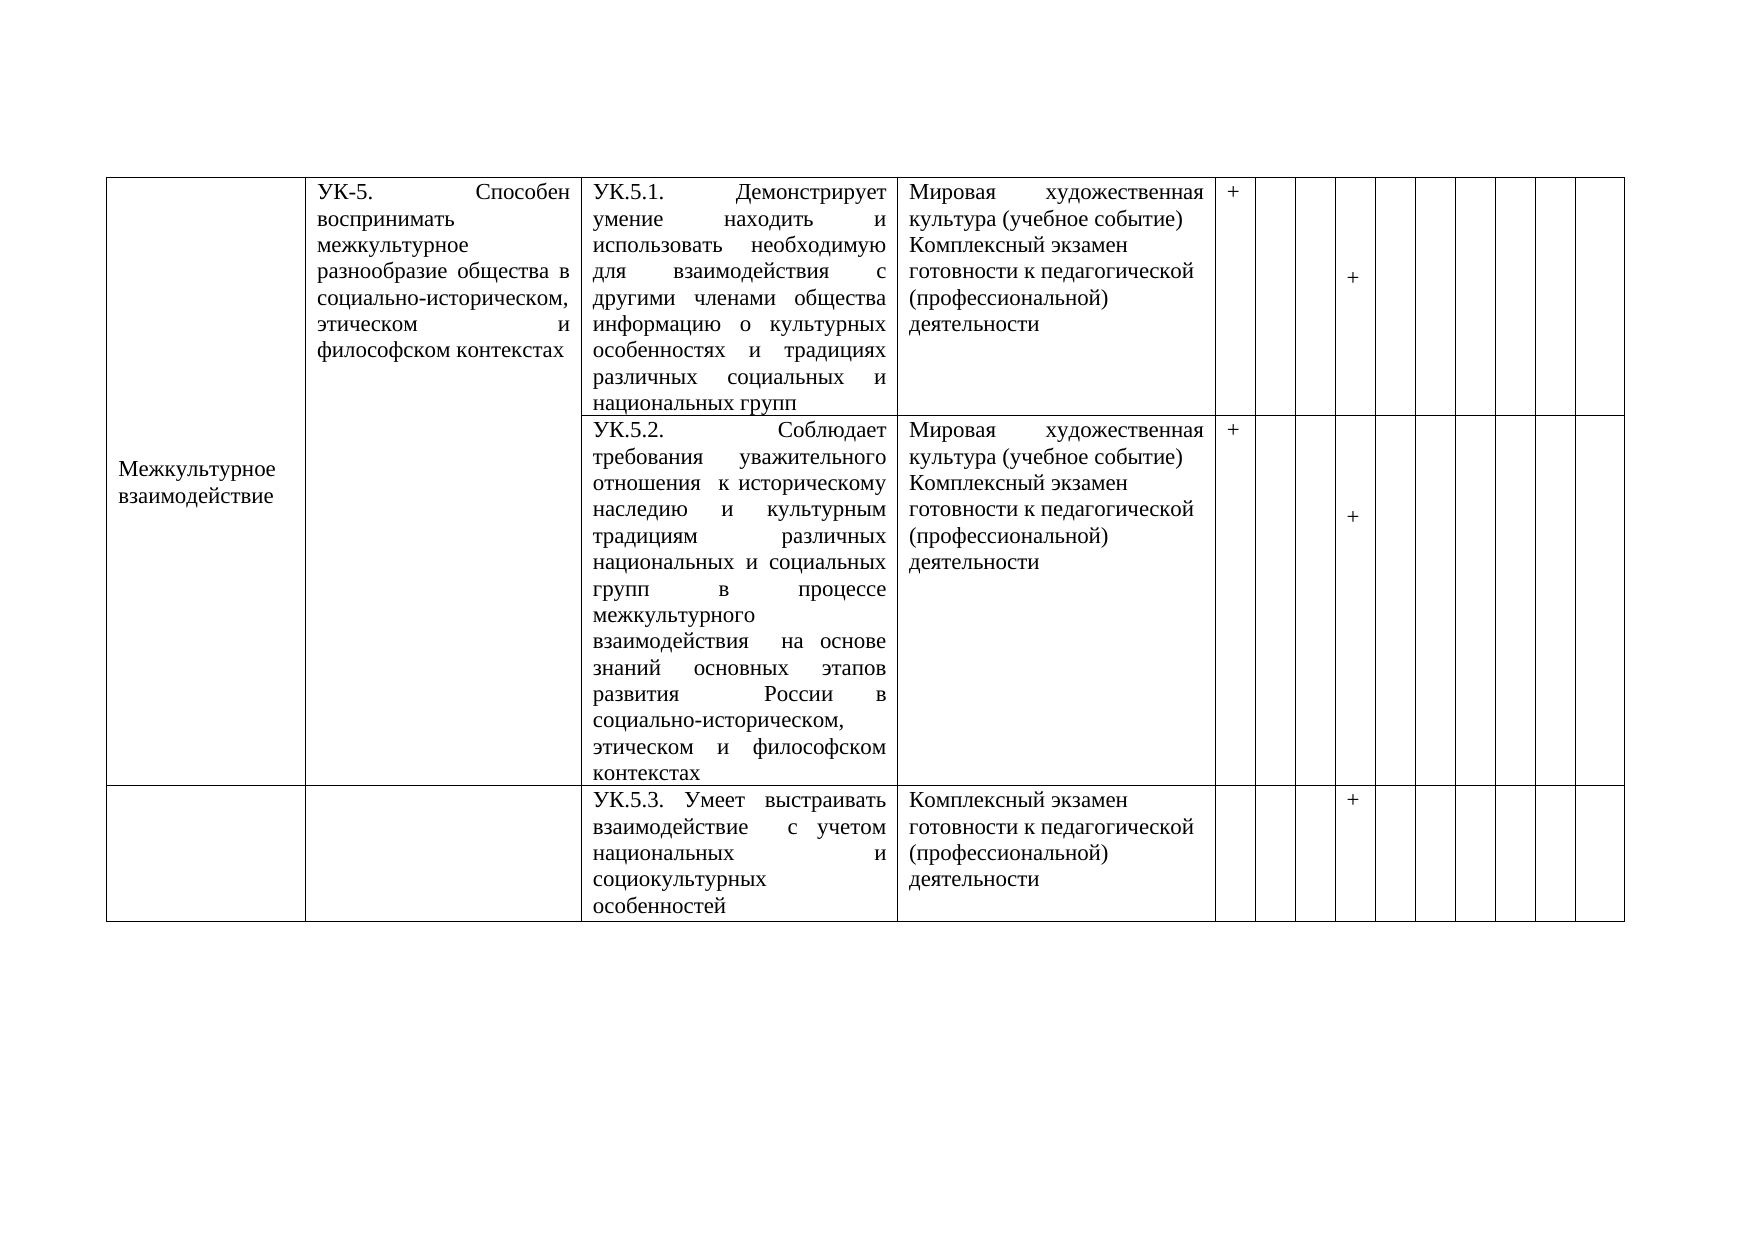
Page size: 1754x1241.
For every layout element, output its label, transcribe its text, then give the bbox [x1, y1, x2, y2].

table_cell [1296, 178, 1335, 415]
table_cell [306, 786, 581, 921]
table_cell [1296, 786, 1335, 921]
table_cell + [1336, 178, 1375, 415]
table_cell [1496, 786, 1535, 921]
table_cell Межкультурное взаимодействие [107, 178, 305, 785]
table_cell [1416, 416, 1455, 785]
table_cell [1456, 786, 1495, 921]
table_cell + [1216, 178, 1255, 415]
table_cell [1536, 178, 1575, 415]
table_cell + [1216, 416, 1255, 785]
table_cell [1256, 178, 1295, 415]
table_cell [1376, 416, 1415, 785]
table_cell [1416, 786, 1455, 921]
table_cell [1536, 416, 1575, 785]
table_cell [1456, 416, 1495, 785]
table_cell Мировая художественная культура (учебное событие) Комплексный экзамен готовности к педагогической (профессиональной) деятельности [898, 178, 1215, 415]
table_cell [1576, 416, 1624, 785]
table_cell [1216, 786, 1255, 921]
table_cell Мировая художественная культура (учебное событие) Комплексный экзамен готовности к педагогической (профессиональной) деятельности [898, 416, 1215, 785]
table_cell [1376, 786, 1415, 921]
table_cell [1496, 416, 1535, 785]
table_cell [1496, 178, 1535, 415]
table_cell [1256, 786, 1295, 921]
table_cell [1536, 786, 1575, 921]
table_cell [1576, 178, 1624, 415]
table_cell [1456, 178, 1495, 415]
table_cell [1416, 178, 1455, 415]
table_cell [1376, 178, 1415, 415]
table_cell + [1336, 786, 1375, 921]
table_cell УК.5.3. Умеет выстраивать взаимодействие с учетом национальных и социокультурных особенностей [582, 786, 897, 921]
table_cell [1576, 786, 1624, 921]
table_cell УК.5.1. Демонстрирует умение находить и использовать необходимую для взаимодействия с другими членами общества информацию о культурных особенностях и традициях различных социальных и национальных групп [582, 178, 897, 415]
table_cell УК.5.2. Соблюдает требования уважительного отношения к историческому наследию и культурным традициям различных национальных и социальных групп в процессе межкультурного взаимодействия на основе знаний основных этапов развития России в социально-историческом, этическом и философском контекстах [582, 416, 897, 785]
table_cell [1296, 416, 1335, 785]
table_cell [1256, 416, 1295, 785]
table_cell + [1336, 416, 1375, 785]
table_cell [107, 786, 305, 921]
table_cell УК-5. Способен воспринимать межкультурное разнообразие общества в социально-историческом, этическом и философском контекстах [306, 178, 581, 785]
table_cell Комплексный экзамен готовности к педагогической (профессиональной) деятельности [898, 786, 1215, 921]
